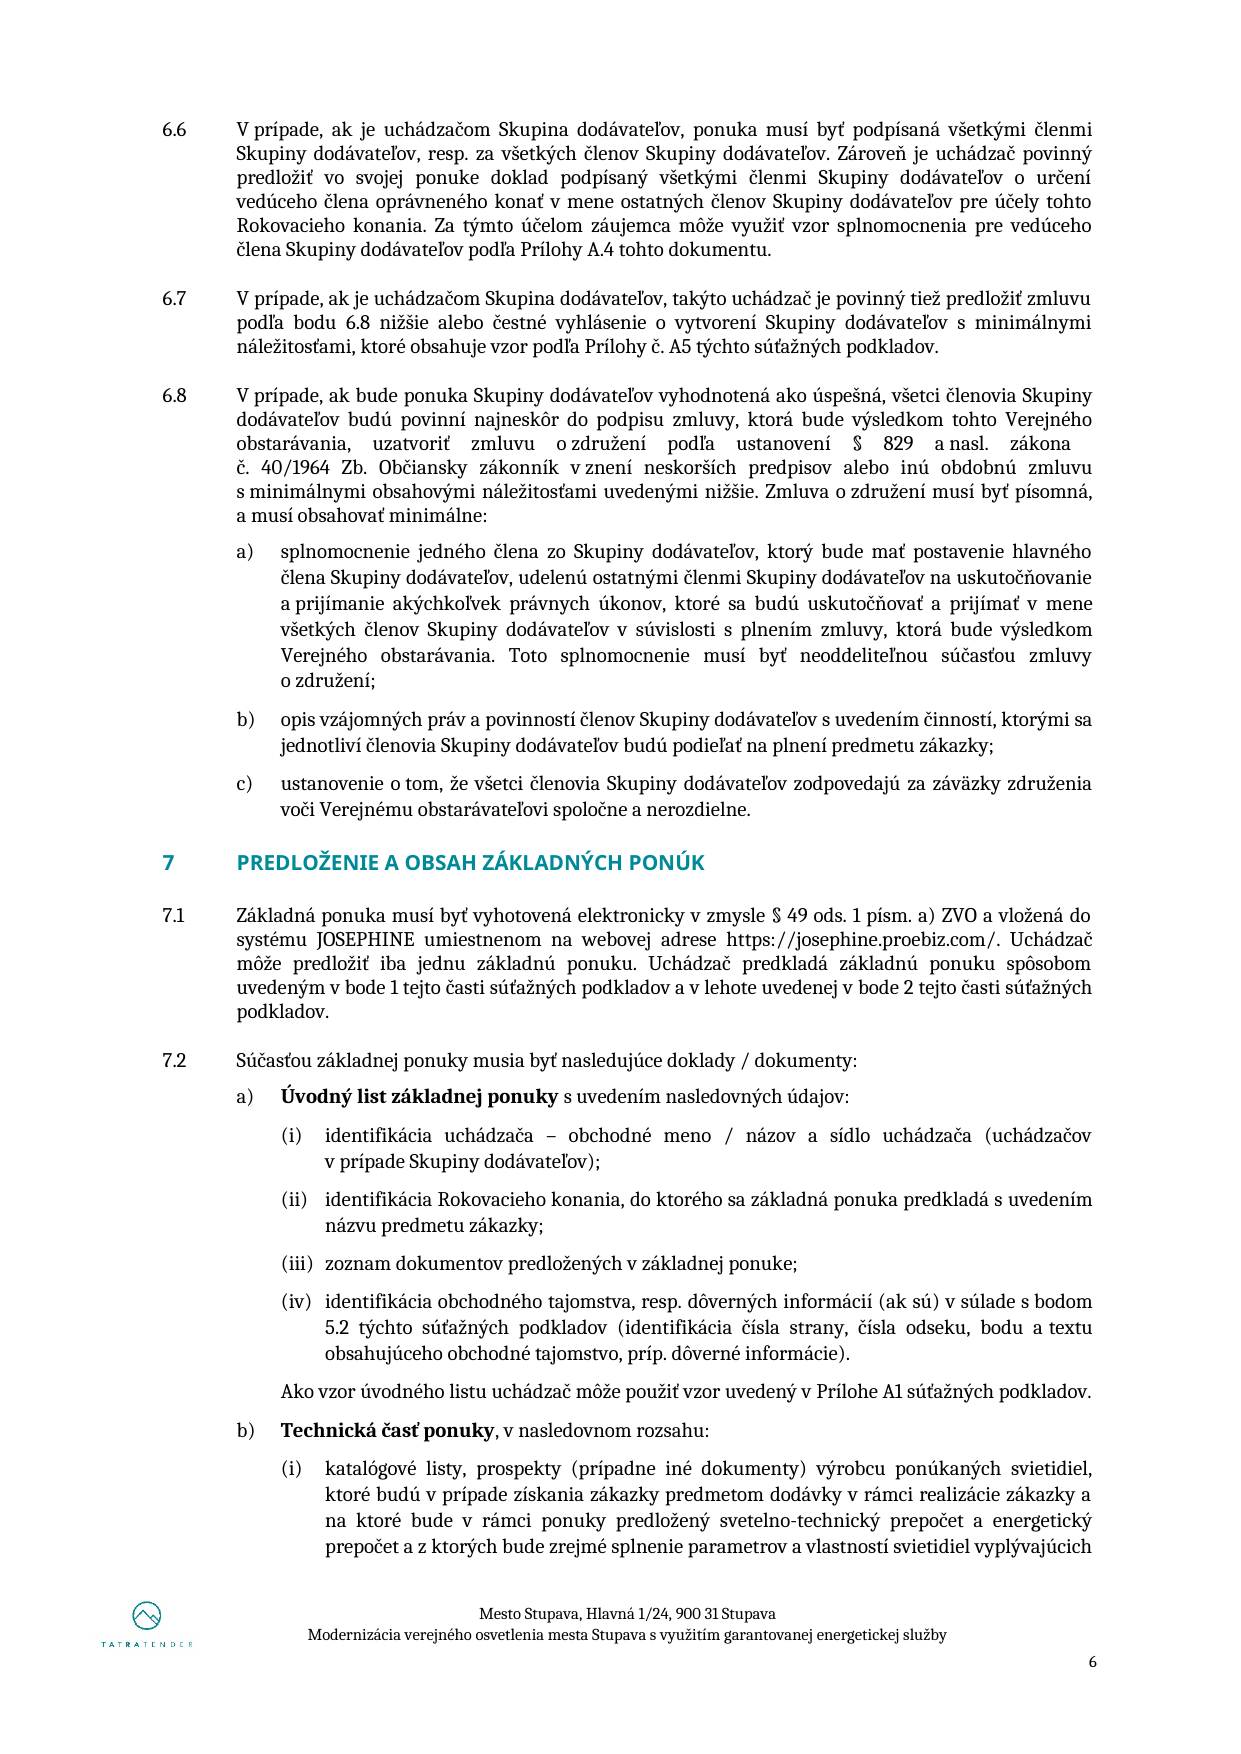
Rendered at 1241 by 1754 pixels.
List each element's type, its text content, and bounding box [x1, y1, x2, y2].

subtitle zoznam dokumentov predložených v základnej ponuke; [281, 1252, 1093, 1276]
subtitle V prípade, ak je uchádzačom Skupina dodávateľov, ponuka musí byť podpísaná všetkými členmi Skupiny dodávateľov, resp. za všetkých členov Skupiny dodávateľov. Zároveň je uchádzač povinný predložiť vo svojej ponuke doklad podpísaný všetkými členmi Skupiny dodávateľov o určení vedúceho člena oprávneného konať v mene ostatných členov Skupiny dodávateľov pre účely tohto Rokovacieho konania. Za týmto účelom záujemca môže využiť vzor splnomocnenia pre vedúceho člena Skupiny dodávateľov podľa Prílohy A.4 tohto dokumentu. [162, 118, 1093, 262]
subtitle Ako vzor úvodného listu uchádzač môže použiť vzor uvedený v Prílohe A1 súťažných podkladov. [281, 1380, 1093, 1404]
subtitle V prípade, ak je uchádzačom Skupina dodávateľov, takýto uchádzač je povinný tiež predložiť zmluvu podľa bodu 6.8 nižšie alebo čestné vyhlásenie o vytvorení Skupiny dodávateľov s minimálnymi náležitosťami, ktoré obsahuje vzor podľa Prílohy č. A5 týchto súťažných podkladov. [162, 287, 1093, 359]
subtitle identifikácia uchádzača – obchodné meno / názov a sídlo uchádzača (uchádzačov v prípade Skupiny dodávateľov); [281, 1123, 1093, 1173]
subtitle ustanovenie o tom, že všetci členovia Skupiny dodávateľov zodpovedajú za záväzky združenia voči Verejnému obstarávateľovi spoločne a nerozdielne. [236, 772, 1093, 821]
subtitle Technická časť ponuky, v nasledovnom rozsahu: [236, 1418, 1093, 1442]
subtitle V prípade, ak bude ponuka Skupiny dodávateľov vyhodnotená ako úspešná, všetci členovia Skupiny dodávateľov budú povinní najneskôr do podpisu zmluvy, ktorá bude výsledkom tohto Verejného obstarávania, uzatvoriť zmluvu o združení podľa ustanovení § 829 a nasl. zákona č. 40/1964 Zb. Občiansky zákonník v znení neskorších predpisov alebo inú obdobnú zmluvu s minimálnymi obsahovými náležitosťami uvedenými nižšie. Zmluva o združení musí byť písomná, a musí obsahovať minimálne: [162, 384, 1093, 527]
subtitle opis vzájomných práv a povinností členov Skupiny dodávateľov s uvedením činností, ktorými sa jednotliví členovia Skupiny dodávateľov budú podieľať na plnení predmetu zákazky; [236, 707, 1093, 757]
subtitle splnomocnenie jedného člena zo Skupiny dodávateľov, ktorý bude mať postavenie hlavného člena Skupiny dodávateľov, udelenú ostatnými členmi Skupiny dodávateľov na uskutočňovanie a prijímanie akýchkoľvek právnych úkonov, ktoré sa budú uskutočňovať a prijímať v mene všetkých členov Skupiny dodávateľov v súvislosti s plnením zmluvy, ktorá bude výsledkom Verejného obstarávania. Toto splnomocnenie musí byť neoddeliteľnou súčasťou zmluvy o združení; [236, 540, 1093, 693]
subtitle identifikácia Rokovacieho konania, do ktorého sa základná ponuka predkladá s uvedením názvu predmetu zákazky; [281, 1188, 1093, 1237]
picture [80, 1577, 213, 1671]
subtitle Súčasťou základnej ponuky musia byť nasledujúce doklady / dokumenty: [162, 1049, 1093, 1073]
subtitle Predloženie a obsah základných ponúk [162, 848, 1093, 877]
subtitle Úvodný list základnej ponuky s uvedením nasledovných údajov: [236, 1085, 1093, 1109]
subtitle Základná ponuka musí byť vyhotovená elektronicky v zmysle § 49 ods. 1 písm. a) ZVO a vložená do systému JOSEPHINE umiestnenom na webovej adrese https://josephine.proebiz.com/. Uchádzač môže predložiť iba jednu základnú ponuku. Uchádzač predkladá základnú ponuku spôsobom uvedeným v bode 20 tejto časti súťažných podkladov a v lehote uvedenej v bode 21 tejto časti súťažných podkladov. [162, 904, 1093, 1024]
subtitle identifikácia obchodného tajomstva, resp. dôverných informácií (ak sú) v súlade s bodom 28.2 týchto súťažných podkladov (identifikácia čísla strany, čísla odseku, bodu a textu obsahujúceho obchodné tajomstvo, príp. dôverné informácie). [281, 1290, 1093, 1366]
